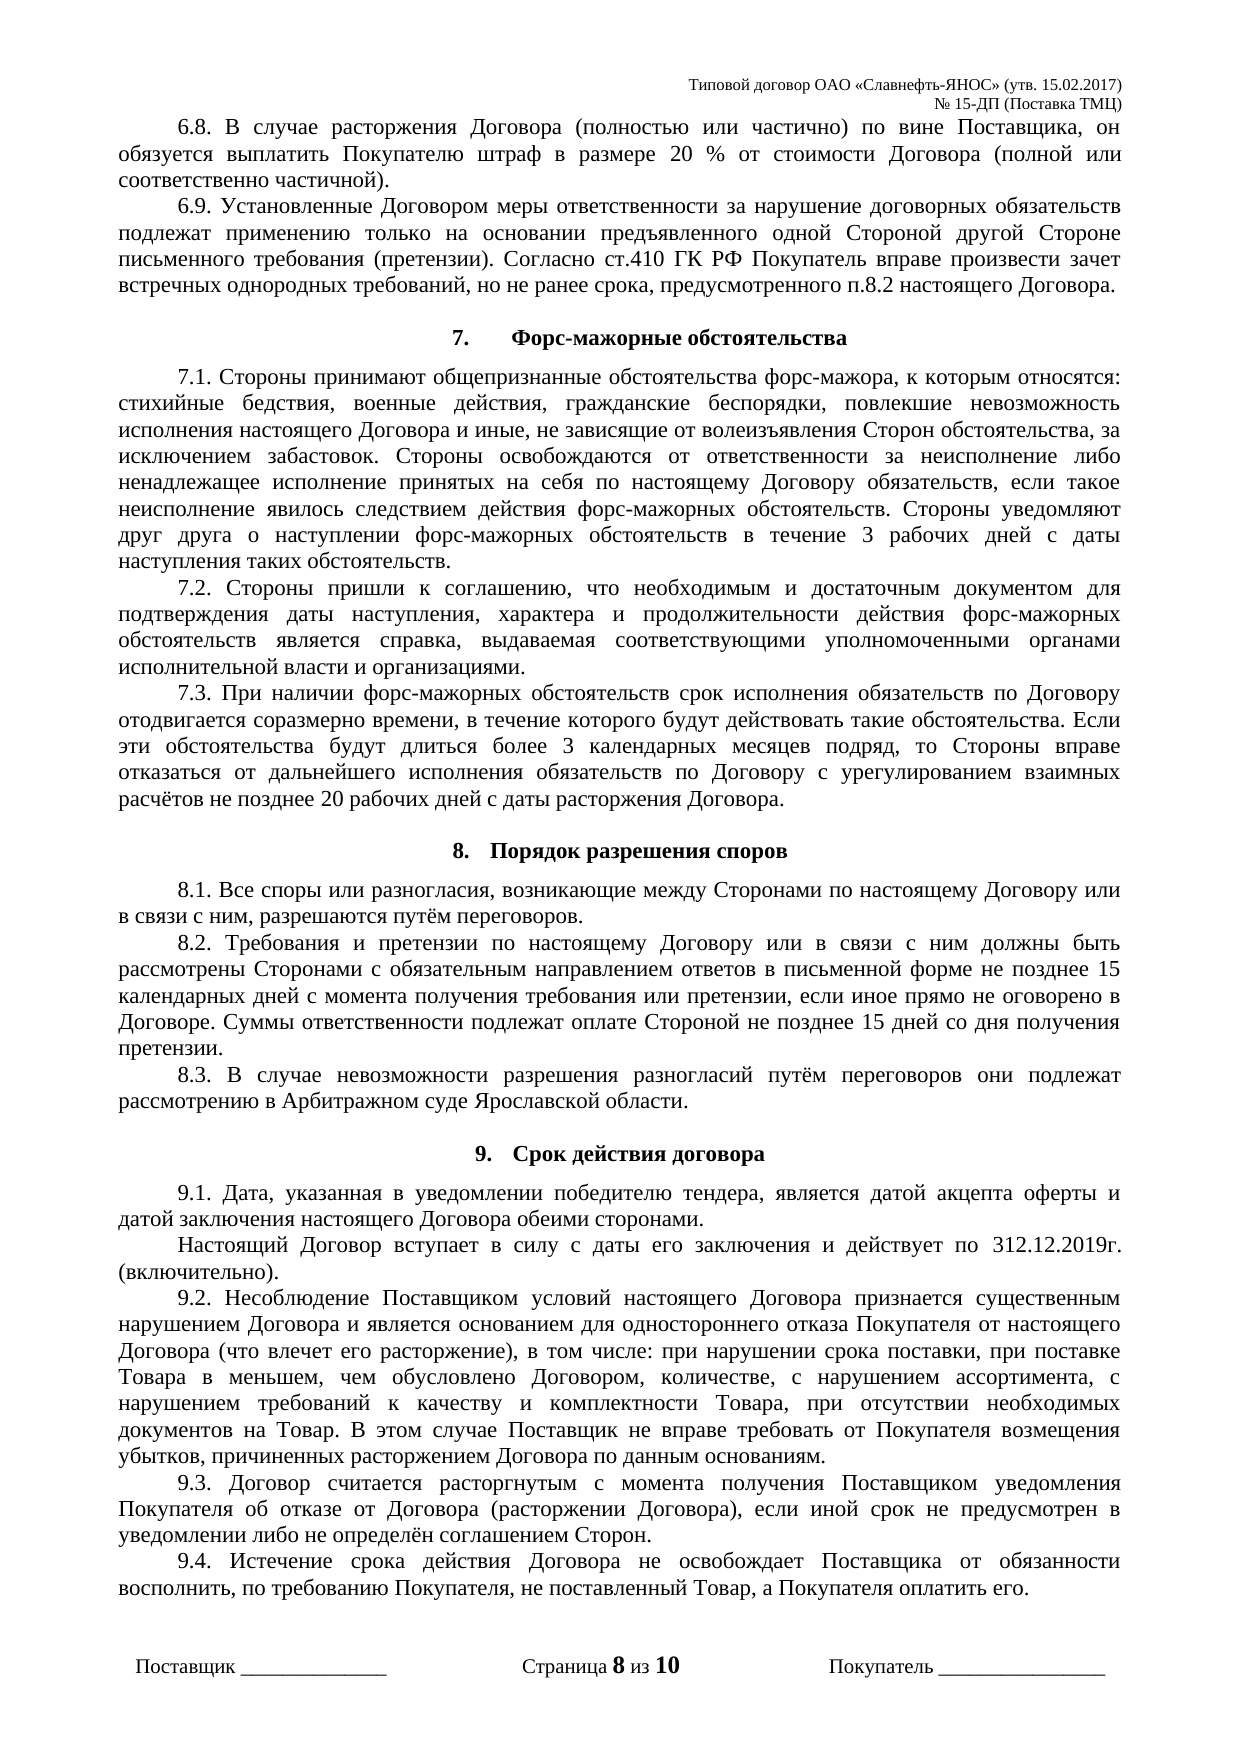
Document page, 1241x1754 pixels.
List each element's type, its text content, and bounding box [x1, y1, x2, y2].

text 8.1. Все споры или разногласия, возникающие между Сторонами по настоящему Договору или в связи с ним, разрешаются путём переговоров. [118, 876, 1122, 929]
text 7.2. Стороны пришли к соглашению, что необходимым и достаточным документом для подтверждения даты наступления, характера и продолжительности действия форс-мажорных обстоятельств является справка, выдаваемая соответствующими уполномоченными органами исполнительной власти и организациями. [118, 574, 1122, 679]
text 8.3. В случае невозможности разрешения разногласий путём переговоров они подлежат рассмотрению в Арбитражном суде . [118, 1061, 1122, 1113]
text 7.3. При наличии форс-мажорных обстоятельств срок исполнения обязательств по Договору отодвигается соразмерно времени, в течение которого будут действовать такие обстоятельства. Если эти обстоятельства будут длиться более 3 календарных месяцев подряд, то Стороны вправе отказаться от дальнейшего исполнения обязательств по Договору с урегулированием взаимных расчётов не позднее дней с даты расторжения Договора. [118, 679, 1122, 811]
text 8. Порядок разрешения споров [118, 837, 1122, 864]
text 9.4. Истечение срока действия Договора не освобождает Поставщика от обязанности восполнить, по требованию Покупателя, не поставленный Товар, а Покупателя оплатить его. [118, 1548, 1122, 1600]
text 9.3. Договор считается расторгнутым с момента получения Поставщиком уведомления Покупателя об отказе от Договора (расторжении Договора), если иной срок не предусмотрен в уведомлении либо не определён соглашением Сторон. [118, 1468, 1122, 1548]
text Настоящий Договор вступает в силу с даты его заключения и действует по (включительно). [118, 1231, 1122, 1284]
text 9.1. Дата, указанная в уведомлении победителю тендера, является датой акцепта оферты и датой заключения настоящего Договора обеими сторонами. [118, 1179, 1122, 1231]
text 7. Форс-мажорные обстоятельства [118, 324, 1122, 351]
text 8.2. Требования и претензии по настоящему Договору или в связи с ним должны быть рассмотрены Сторонами с обязательным направлением ответов в письменной форме не позднее 15 календарных дней с момента получения требования или претензии, если иное прямо не оговорено в Договоре. Суммы ответственности подлежат оплате Стороной не позднее 15 дней со дня получения претензии. [118, 929, 1122, 1061]
text 7.1. Стороны принимают общепризнанные обстоятельства форс-мажора, к которым относятся: стихийные бедствия, военные действия, гражданские беспорядки, повлекшие невозможность исполнения настоящего Договора и иные, не зависящие от волеизъявления Сторон обстоятельства, за исключением забастовок. Стороны освобождаются от ответственности за неисполнение либо ненадлежащее исполнение принятых на себя по настоящему Договору обязательств, если такое неисполнение явилось следствием действия форс-мажорных обстоятельств. Стороны уведомляют друг друга о наступлении форс-мажорных обстоятельств в течение 3 рабочих дней с даты наступления таких обстоятельств. [118, 363, 1122, 574]
text 6.9. Установленные Договором меры ответственности за нарушение договорных обязательств подлежат применению только на основании предъявленного одной Стороной другой Стороне письменного требования (претензии). Согласно ст.410 ГК РФ Покупатель вправе произвести зачет встречных однородных требований, но не ранее срока, предусмотренного п.8.2 настоящего Договора. [118, 192, 1122, 298]
text 6.8. В случае расторжения Договора (полностью или частично) по вине Поставщика, он обязуется выплатить Покупателю штраф в размере от стоимости Договора (полной или соответственно частичной). [118, 113, 1122, 192]
text 9.2. Несоблюдение Поставщиком условий настоящего Договора признается существенным нарушением Договора и является основанием для одностороннего отказа Покупателя от настоящего Договора (что влечет его расторжение), в том числе: при нарушении срока поставки, при поставке Товара в меньшем, чем обусловлено Договором, количестве, с нарушением ассортимента, с нарушением требований к качеству и комплектности Товара, при отсутствии необходимых документов на Товар. В этом случае Поставщик не вправе требовать от Покупателя возмещения убытков, причиненных расторжением Договора по данным основаниям. [118, 1284, 1122, 1468]
text 9. Срок действия договора [118, 1140, 1122, 1166]
